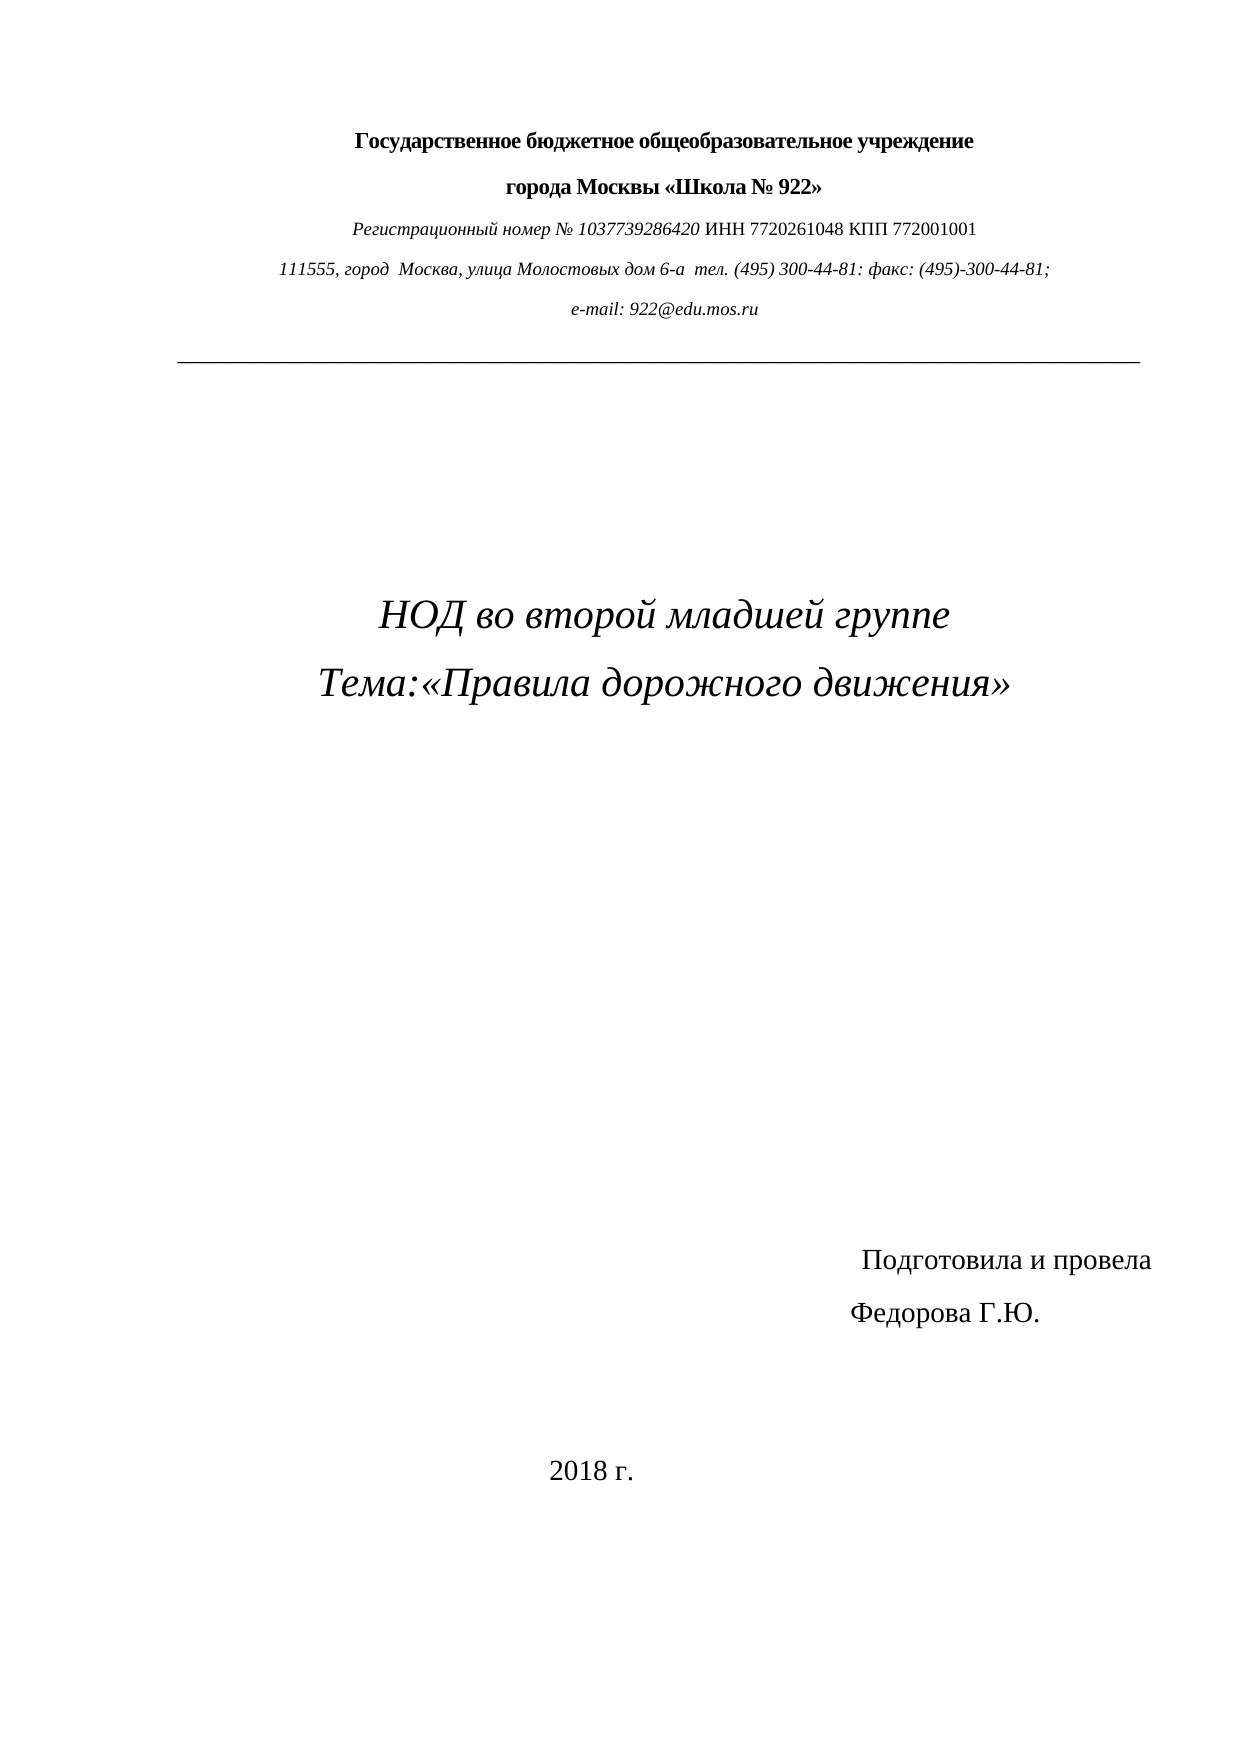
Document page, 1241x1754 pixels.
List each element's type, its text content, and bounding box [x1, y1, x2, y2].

text Федорова Г.Ю. [177, 1295, 1152, 1328]
text 111555, город Москва, улица Молостовых дом 6-а тел. (495) 300-44-81: факс: (495)-300-44-81; [177, 258, 1152, 279]
text НОД во второй младшей группе [177, 589, 1152, 637]
text Подготовила и провела [177, 1242, 1152, 1276]
text _____________________________________________________________________________ [177, 337, 1152, 366]
text Тема:«Правила дорожного движения» [177, 657, 1152, 705]
text Регистрационный номер № 1037739286420 ИНН 7720261048 КПП 772001001 [177, 218, 1152, 239]
text 2018 г. [177, 1453, 1152, 1487]
text e-mail: 922@edu.mos.ru [177, 298, 1152, 319]
text города Москвы «Школа № 922» [177, 173, 1152, 199]
text Государственное бюджетное общеобразовательное учреждение [177, 128, 1152, 154]
